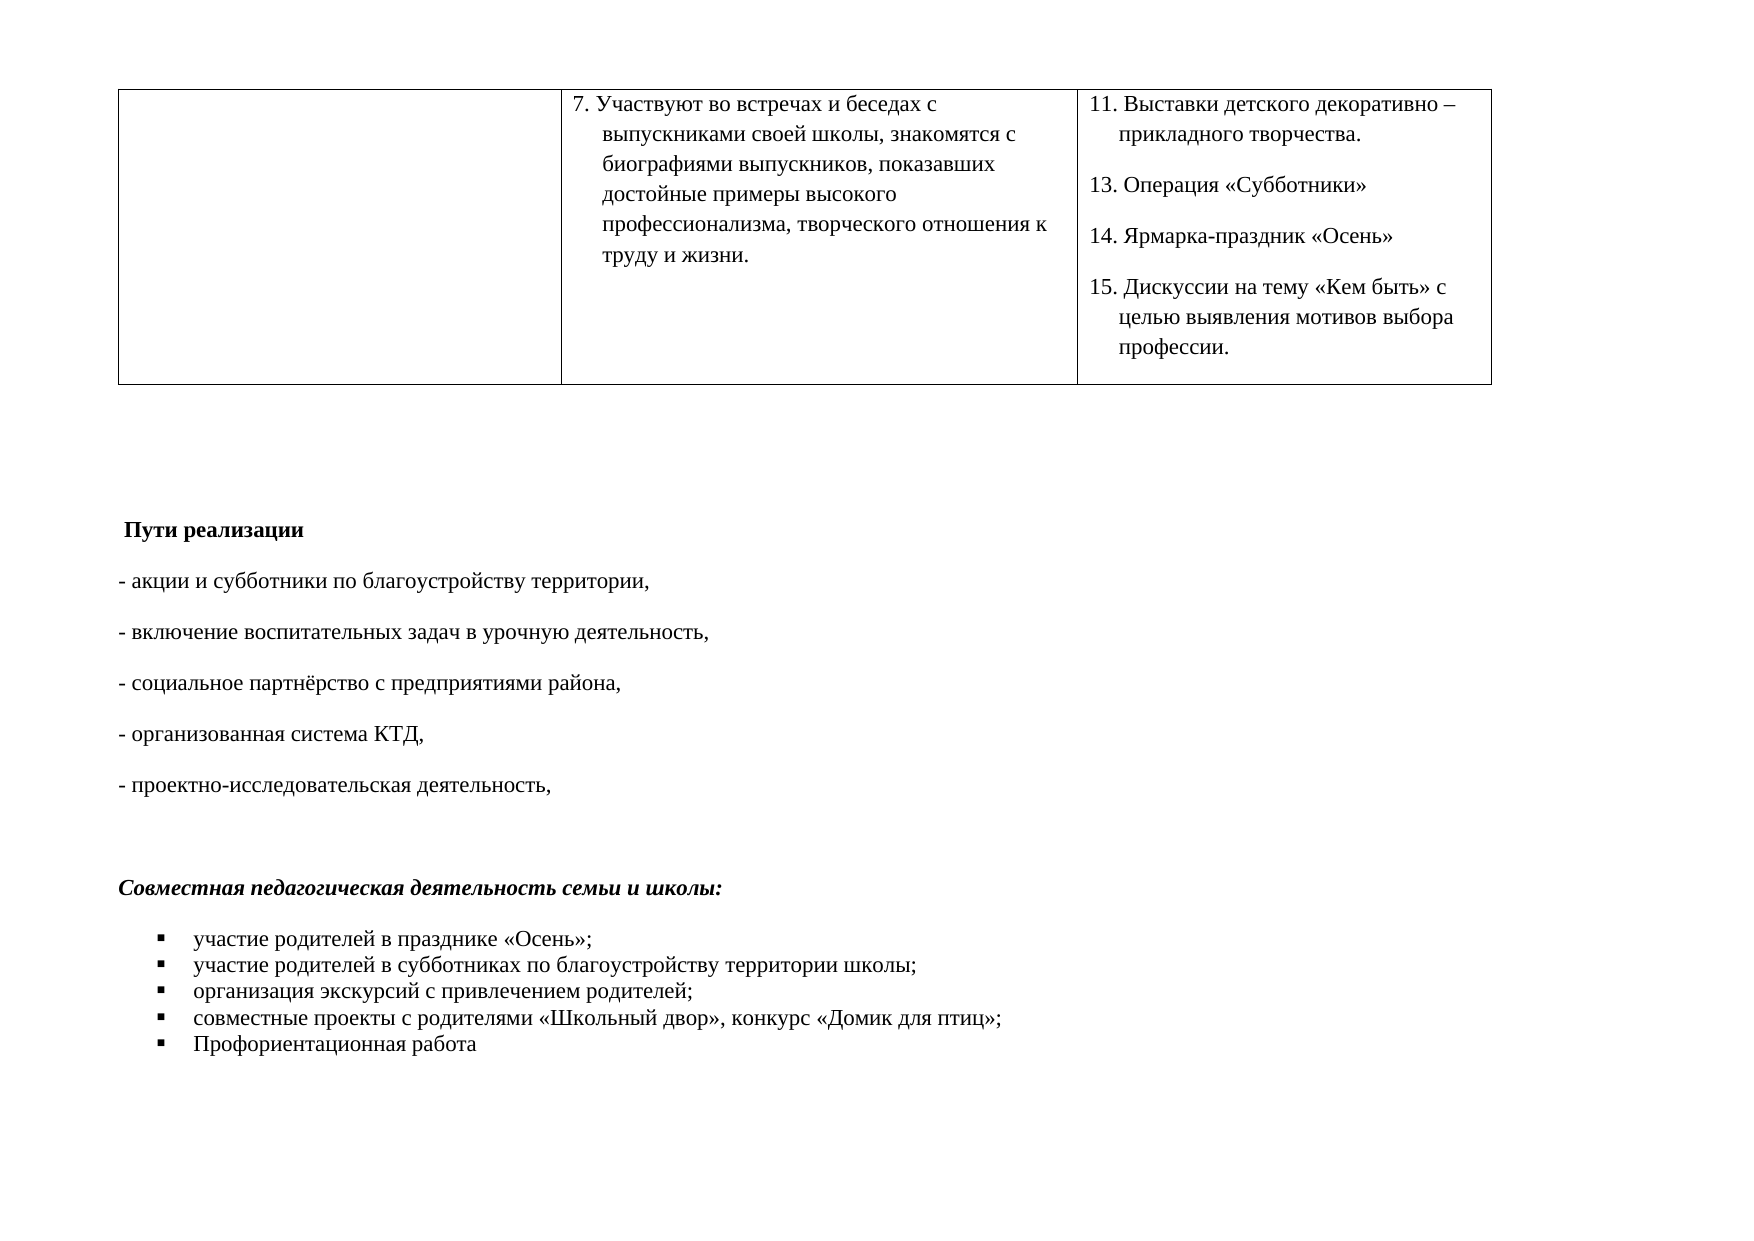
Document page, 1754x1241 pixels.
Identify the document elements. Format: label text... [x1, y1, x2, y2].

text - проектно-исследовательская деятельность, [118, 771, 1636, 798]
text - социальное партнёрство с предприятиями района, [118, 669, 1636, 696]
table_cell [562, 90, 1077, 384]
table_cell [119, 90, 561, 384]
list Профориентационная работа [156, 1030, 1636, 1056]
text - акции и субботники по благоустройству территории, [118, 567, 1636, 594]
text Совместная педагогическая деятельность семьи и школы: [118, 873, 1636, 900]
list участие родителей в субботниках по благоустройству территории школы; [156, 951, 1636, 977]
list совместные проекты с родителями «Школьный двор», конкурс «Домик для птиц»; [156, 1004, 1636, 1030]
text - включение воспитательных задач в урочную деятельность, [118, 618, 1636, 645]
text Пути реализации [118, 516, 1636, 543]
list организация экскурсий с привлечением родителей; [156, 977, 1636, 1004]
text - организованная система КТД, [118, 720, 1636, 747]
list участие родителей в празднике «Осень»; [156, 924, 1636, 951]
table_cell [1078, 90, 1491, 384]
